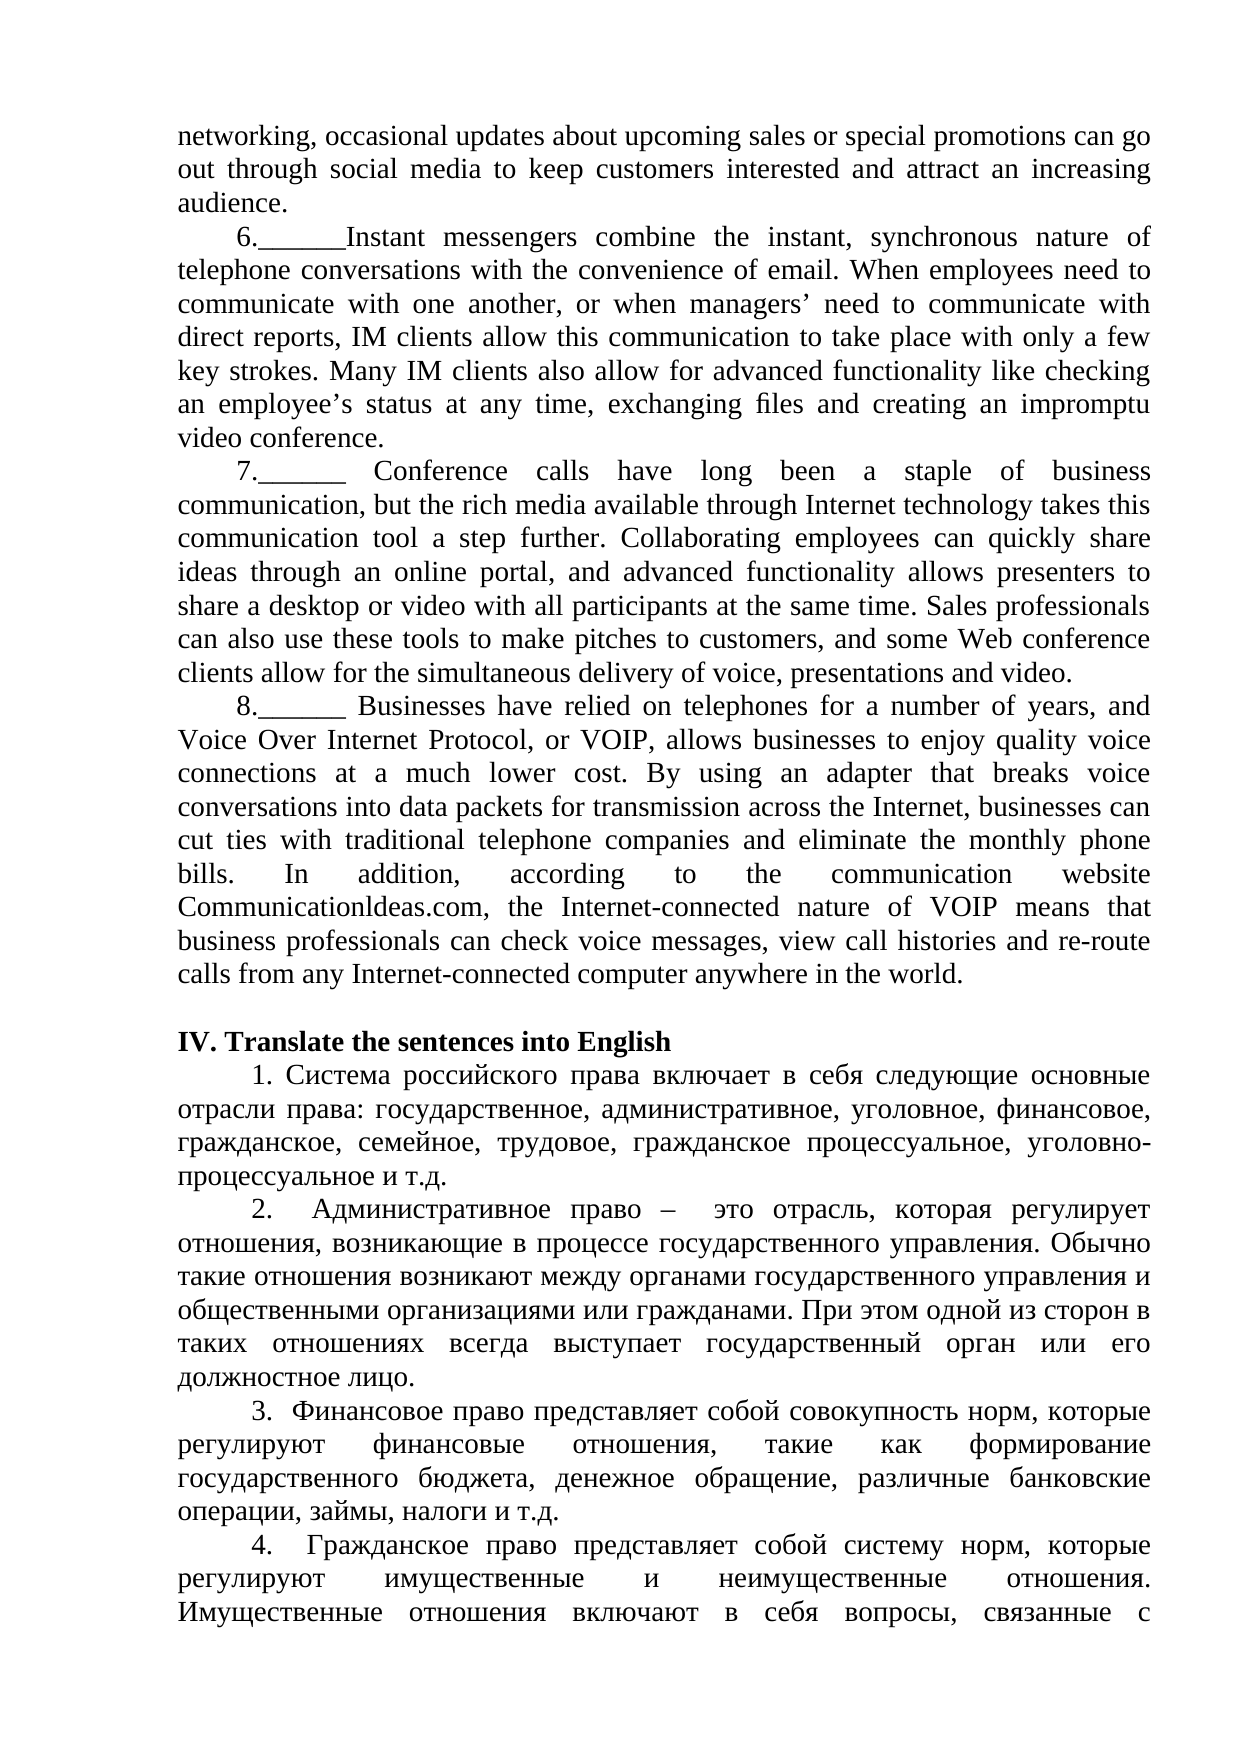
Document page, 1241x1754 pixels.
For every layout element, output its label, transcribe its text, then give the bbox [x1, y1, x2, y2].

text IV. Translate the sentences into English [177, 1024, 1152, 1057]
text 6.______Instant messengers combine the instant, synchronous nature of telephone conversations with the convenience of email. When employees need to communicate with one another, or when managers’ need to communicate with direct reports, IM clients allow this communication to take place with only a few key strokes. Many IM clients also allow for advanced functionality like checking an employee’s status at any time, exchanging ﬁles and creating an impromptu video conference. [177, 219, 1152, 453]
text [177, 118, 1152, 219]
text 2. Административное право – это отрасль, которая регулирует отношения, возникающие в процессе государственного управления. Обычно такие отношения возникают между органами государственного управления и общественными организациями или гражданами. При этом одной из сторон в таких отношениях всегда выступает государственный орган или его должностное лицо. [177, 1191, 1152, 1393]
text 8.______ Businesses have relied on telephones for a number of years, and Voice Over Internet Protocol, or VOIP, allows businesses to enjoy quality voice connections at a much lower cost. By using an adapter that breaks voice conversations into data packets for transmission across the Internet, businesses can cut ties with traditional telephone companies and eliminate the monthly phone bills. In addition, according to the communication website Communicationldeas.com, the Internet-connected nature of VOIP means that business professionals can check voice messages, view call histories and re-route calls from any Internet-connected computer anywhere in the world. [177, 688, 1152, 990]
text 7.______ Conference calls have long been a staple of business communication, but the rich media available through Internet technology takes this communication tool a step further. Collaborating employees can quickly share ideas through an online portal, and advanced functionality allows presenters to share a desktop or video with all participants at the same time. Sales professionals can also use these tools to make pitches to customers, and some Web conference clients allow for the simultaneous delivery of voice, presentations and video. [177, 453, 1152, 688]
text 1. Система российского права включает в себя следующие основные отрасли права: государственное, административное, уголовное, финансовое, гражданское, семейное, трудовое, гражданское процессуальное, уголовно-процессуальное и т.д. [177, 1057, 1152, 1191]
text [177, 1527, 1152, 1627]
text 3. Финансовое право представляет собой совокупность норм, которые регулируют финансовые отношения, такие как формирование государственного бюджета, денежное обращение, различные банковские операции, займы, налоги и т.д. [177, 1393, 1152, 1527]
